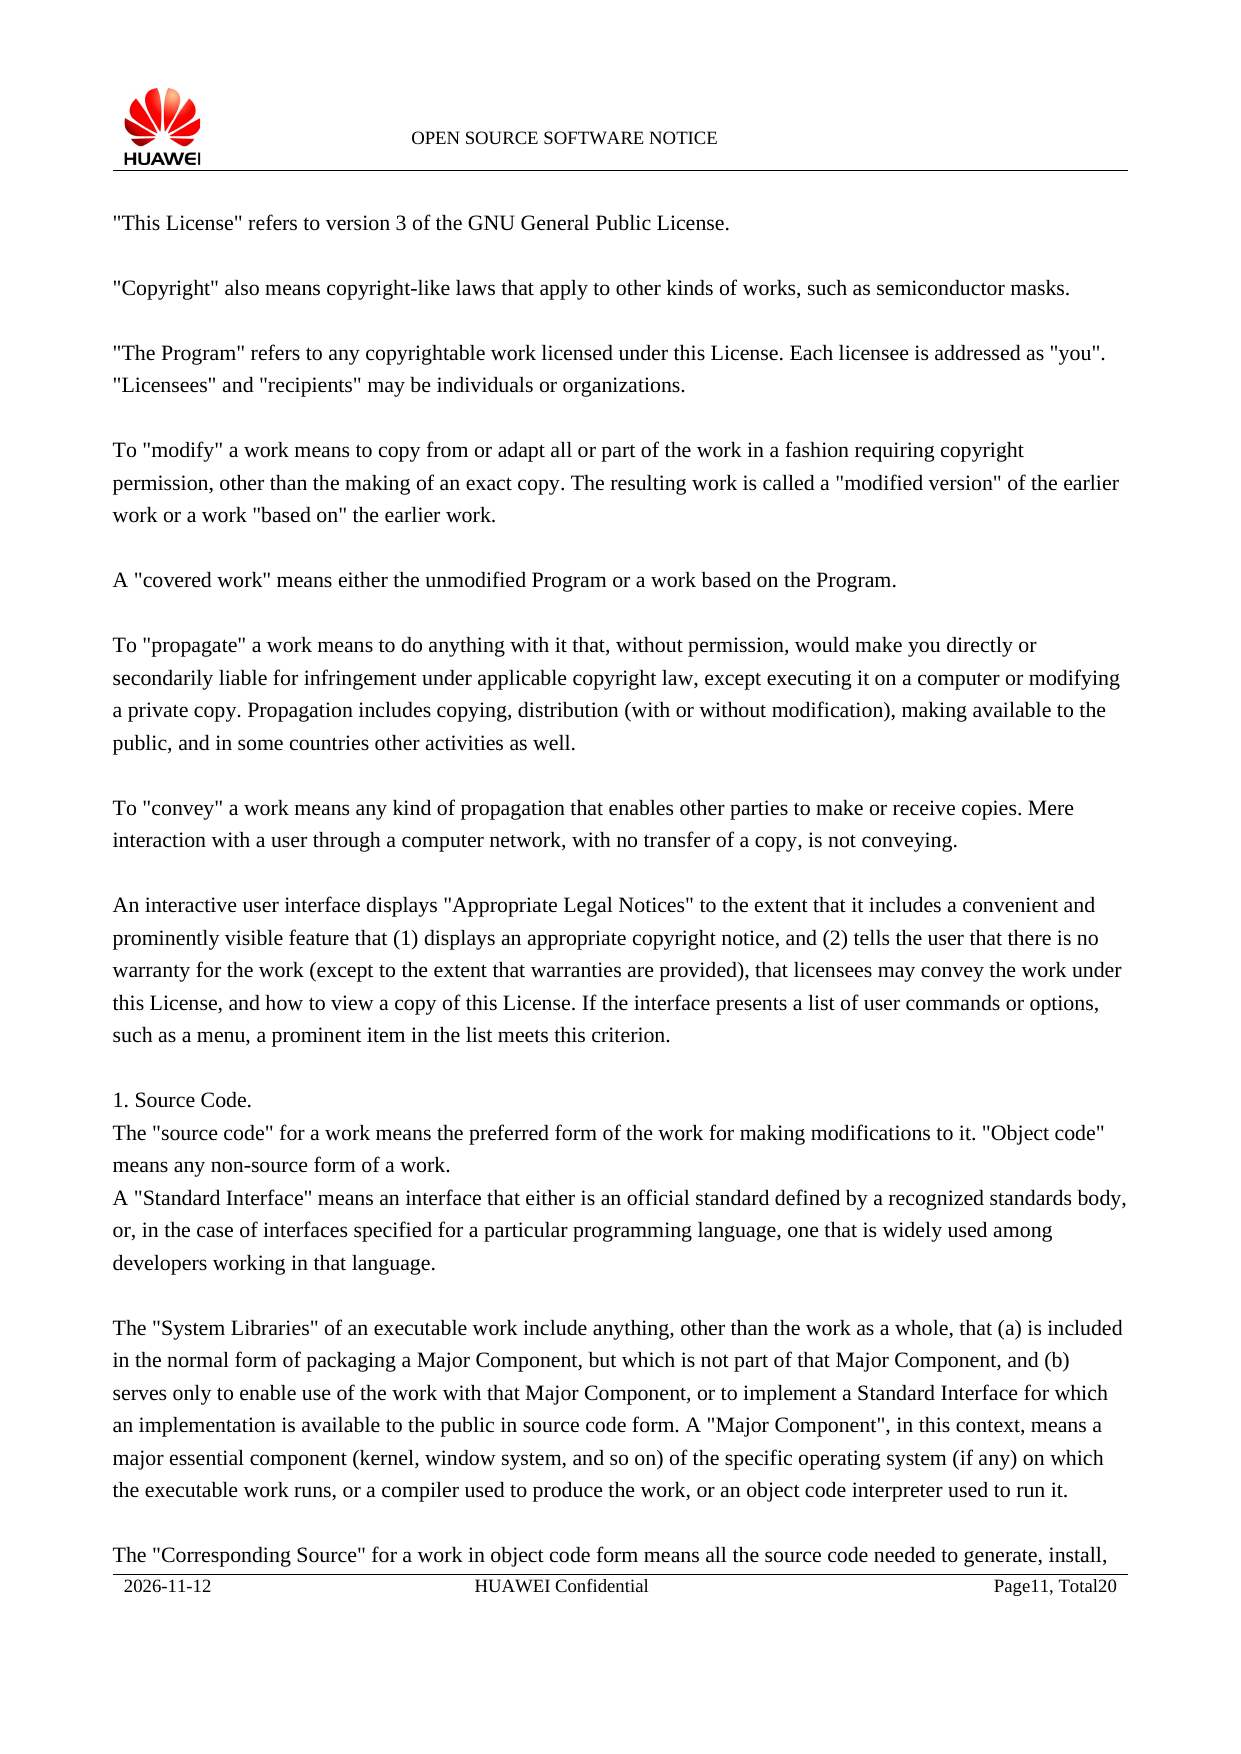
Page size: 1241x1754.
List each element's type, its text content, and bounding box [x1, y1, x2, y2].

text A "Standard Interface" means an interface that either is an official standard defined by a recognized standards body, or, in the case of interfaces specified for a particular programming language, one that is widely used among developers working in that language. [112, 1181, 1128, 1279]
text To "modify" a work means to copy from or adapt all or part of the work in a fashion requiring copyright permission, other than the making of an exact copy. The resulting work is called a "modified version" of the earlier work or a work "based on" the earlier work. [112, 434, 1128, 531]
text To "propagate" a work means to do anything with it that, without permission, would make you directly or secondarily liable for infringement under applicable copyright law, except executing it on a computer or modifying a private copy. Propagation includes copying, distribution (with or without modification), making available to the public, and in some countries other activities as well. [112, 629, 1128, 759]
text The "System Libraries" of an executable work include anything, other than the work as a whole, that (a) is included in the normal form of packaging a Major Component, but which is not part of that Major Component, and (b) serves only to enable use of the work with that Major Component, or to implement a Standard Interface for which an implementation is available to the public in source code form. A "Major Component", in this context, means a major essential component (kernel, window system, and so on) of the specific operating system (if any) on which the executable work runs, or a compiler used to produce the work, or an object code interpreter used to run it. [112, 1311, 1128, 1506]
text An interactive user interface displays "Appropriate Legal Notices" to the extent that it includes a convenient and prominently visible feature that (1) displays an appropriate copyright notice, and (2) tells the user that there is no warranty for the work (except to the extent that warranties are provided), that licensees may convey the work under this License, and how to view a copy of this License. If the interface presents a list of user commands or options, such as a menu, a prominent item in the list meets this criterion. [112, 889, 1128, 1051]
text "The Program" refers to any copyrightable work licensed under this License. Each licensee is addressed as "you". "Licensees" and "recipients" may be individuals or organizations. [112, 336, 1128, 401]
text A "covered work" means either the unmodified Program or a work based on the Program. [112, 564, 1128, 596]
text 1. Source Code. [112, 1084, 1128, 1116]
text "This License" refers to version 3 of the GNU General Public License. [112, 206, 1128, 239]
text The "source code" for a work means the preferred form of the work for making modifications to it. "Object code" means any non-source form of a work. [112, 1116, 1128, 1181]
text "Copyright" also means copyright-like laws that apply to other kinds of works, such as semiconductor masks. [112, 271, 1128, 304]
picture [124, 88, 201, 165]
text To "convey" a work means any kind of propagation that enables other parties to make or receive copies. Mere interaction with a user through a computer network, with no transfer of a copy, is not conveying. [112, 791, 1128, 856]
